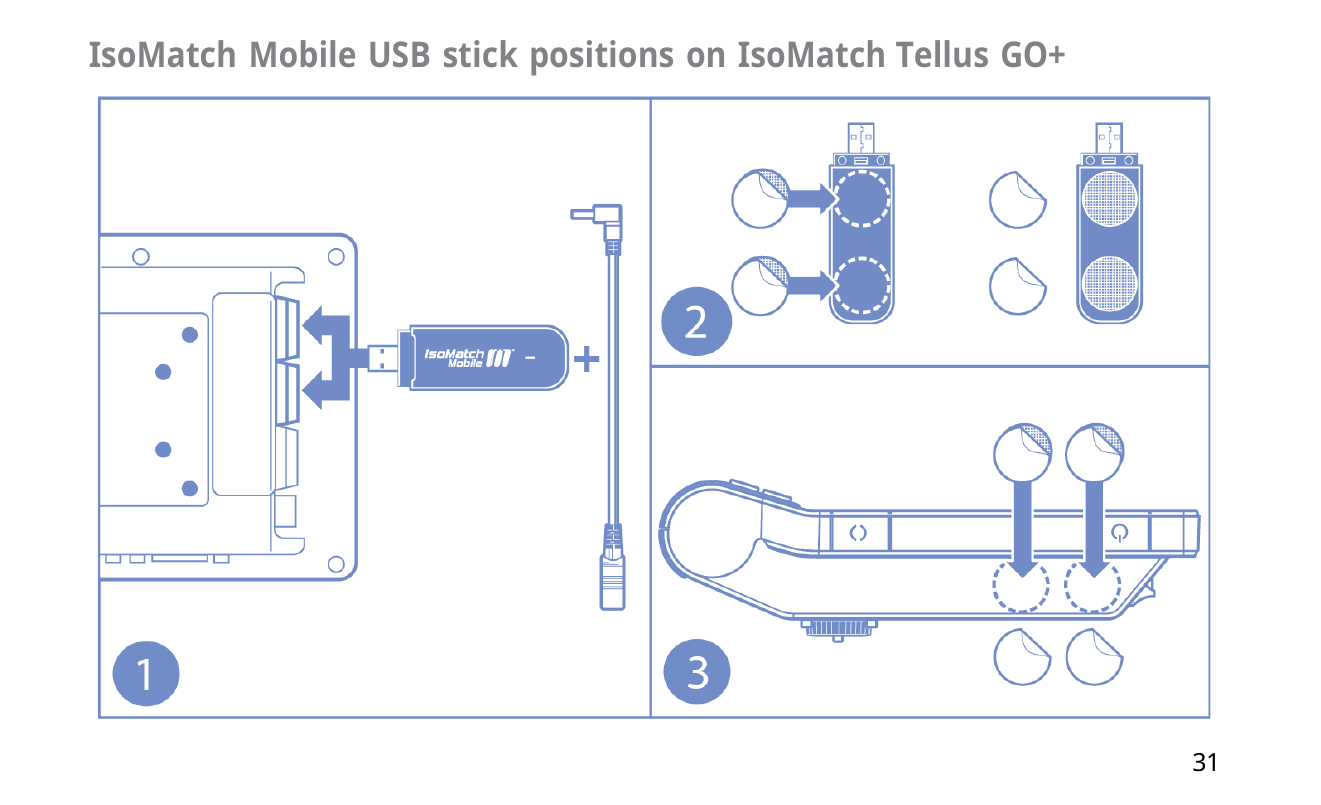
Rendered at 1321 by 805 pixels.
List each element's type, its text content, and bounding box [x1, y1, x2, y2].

subtitle IsoMatch Mobile USB stick positions on IsoMatch Tellus GO+ [88, 29, 1258, 78]
picture [97, 96, 1211, 719]
